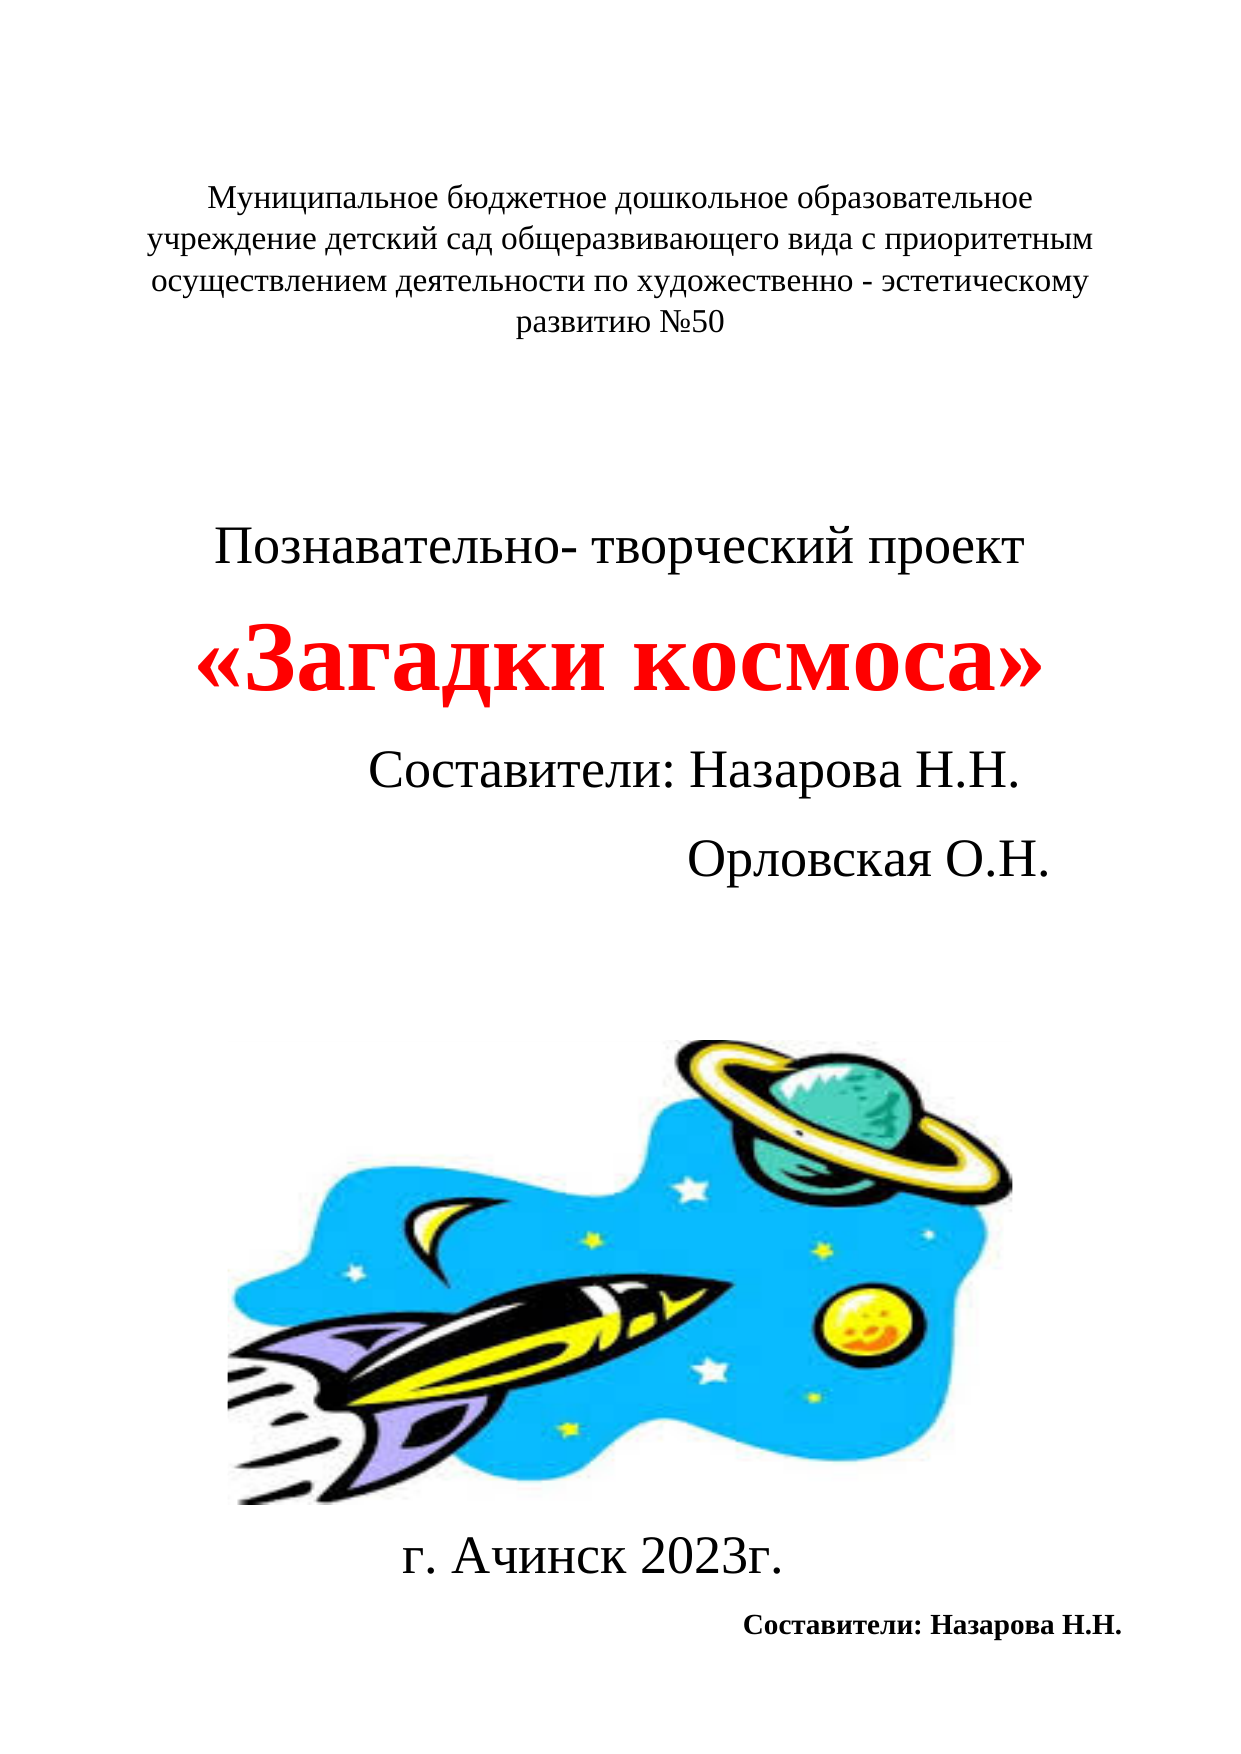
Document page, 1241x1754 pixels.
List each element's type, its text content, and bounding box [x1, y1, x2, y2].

text Познавательно- творческий проект [118, 513, 1122, 575]
text Составители: Назарова Н.Н. [118, 1607, 1122, 1640]
picture [227, 1040, 1013, 1505]
text «Загадки космоса» [118, 597, 1122, 712]
text Орловская О.Н. [118, 826, 1122, 888]
text г. Ачинск 2023г. [118, 1523, 1122, 1585]
text Муниципальное бюджетное дошкольное образовательное учреждение детский сад общеразвивающего вида с приоритетным осуществлением деятельности по художественно - эстетическому развитию №50 [118, 177, 1122, 339]
text Составители: Назарова Н.Н. [118, 737, 1122, 800]
